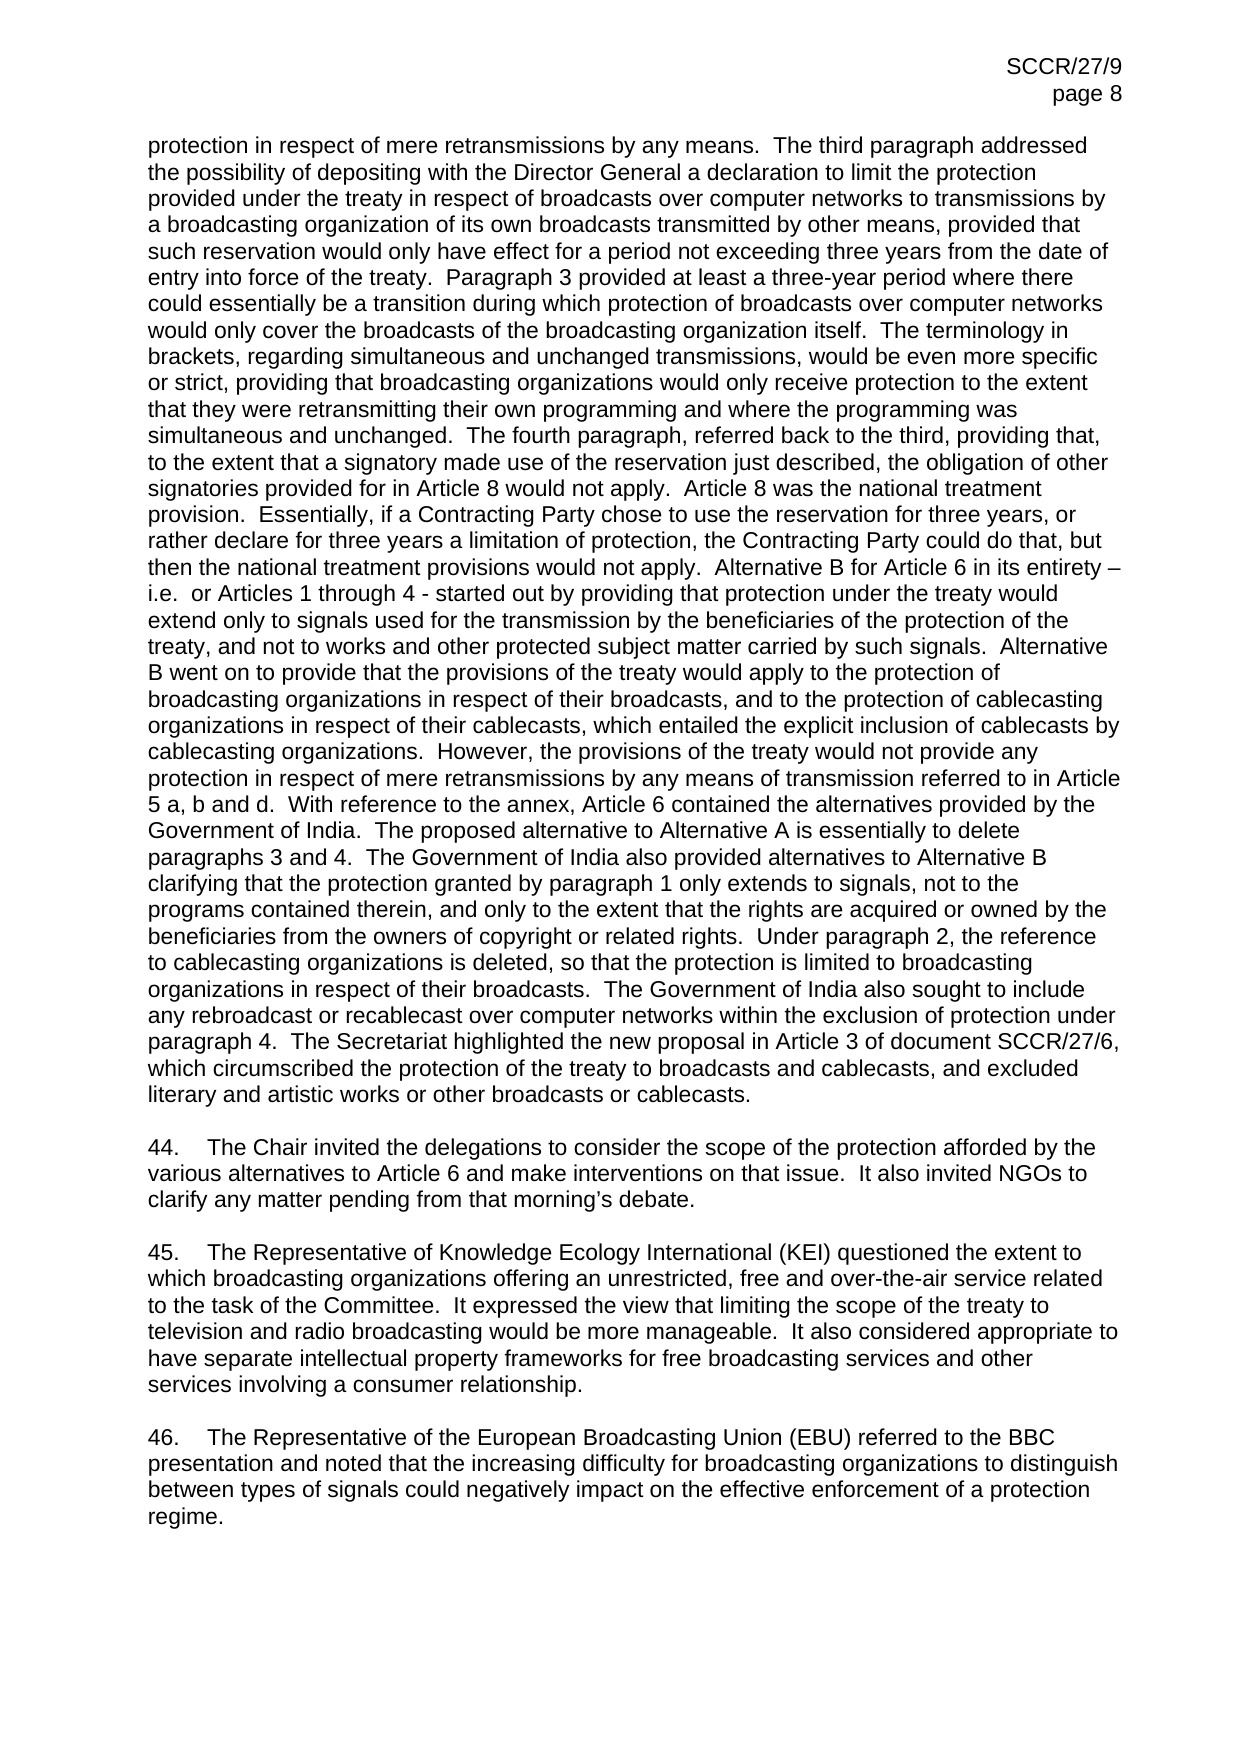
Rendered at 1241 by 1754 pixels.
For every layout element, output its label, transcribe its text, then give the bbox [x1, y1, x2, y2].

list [148, 132, 1122, 1107]
list The Chair invited the delegations to consider the scope of the protection afforded by the various alternatives to Article 6 and make interventions on that issue. It also invited NGOs to clarify any matter pending from that morning’s debate. [148, 1134, 1122, 1213]
list The Representative of Knowledge Ecology International (KEI) questioned the extent to which broadcasting organizations offering an unrestricted, free and over-the-air service related to the task of the Committee. It expressed the view that limiting the scope of the treaty to television and radio broadcasting would be more manageable. It also considered appropriate to have separate intellectual property frameworks for free broadcasting services and other services involving a consumer relationship. [148, 1239, 1122, 1397]
list The Representative of the European Broadcasting Union (EBU) referred to the BBC presentation and noted that the increasing difficulty for broadcasting organizations to distinguish between types of signals could negatively impact on the effective enforcement of a protection regime. [148, 1423, 1122, 1529]
